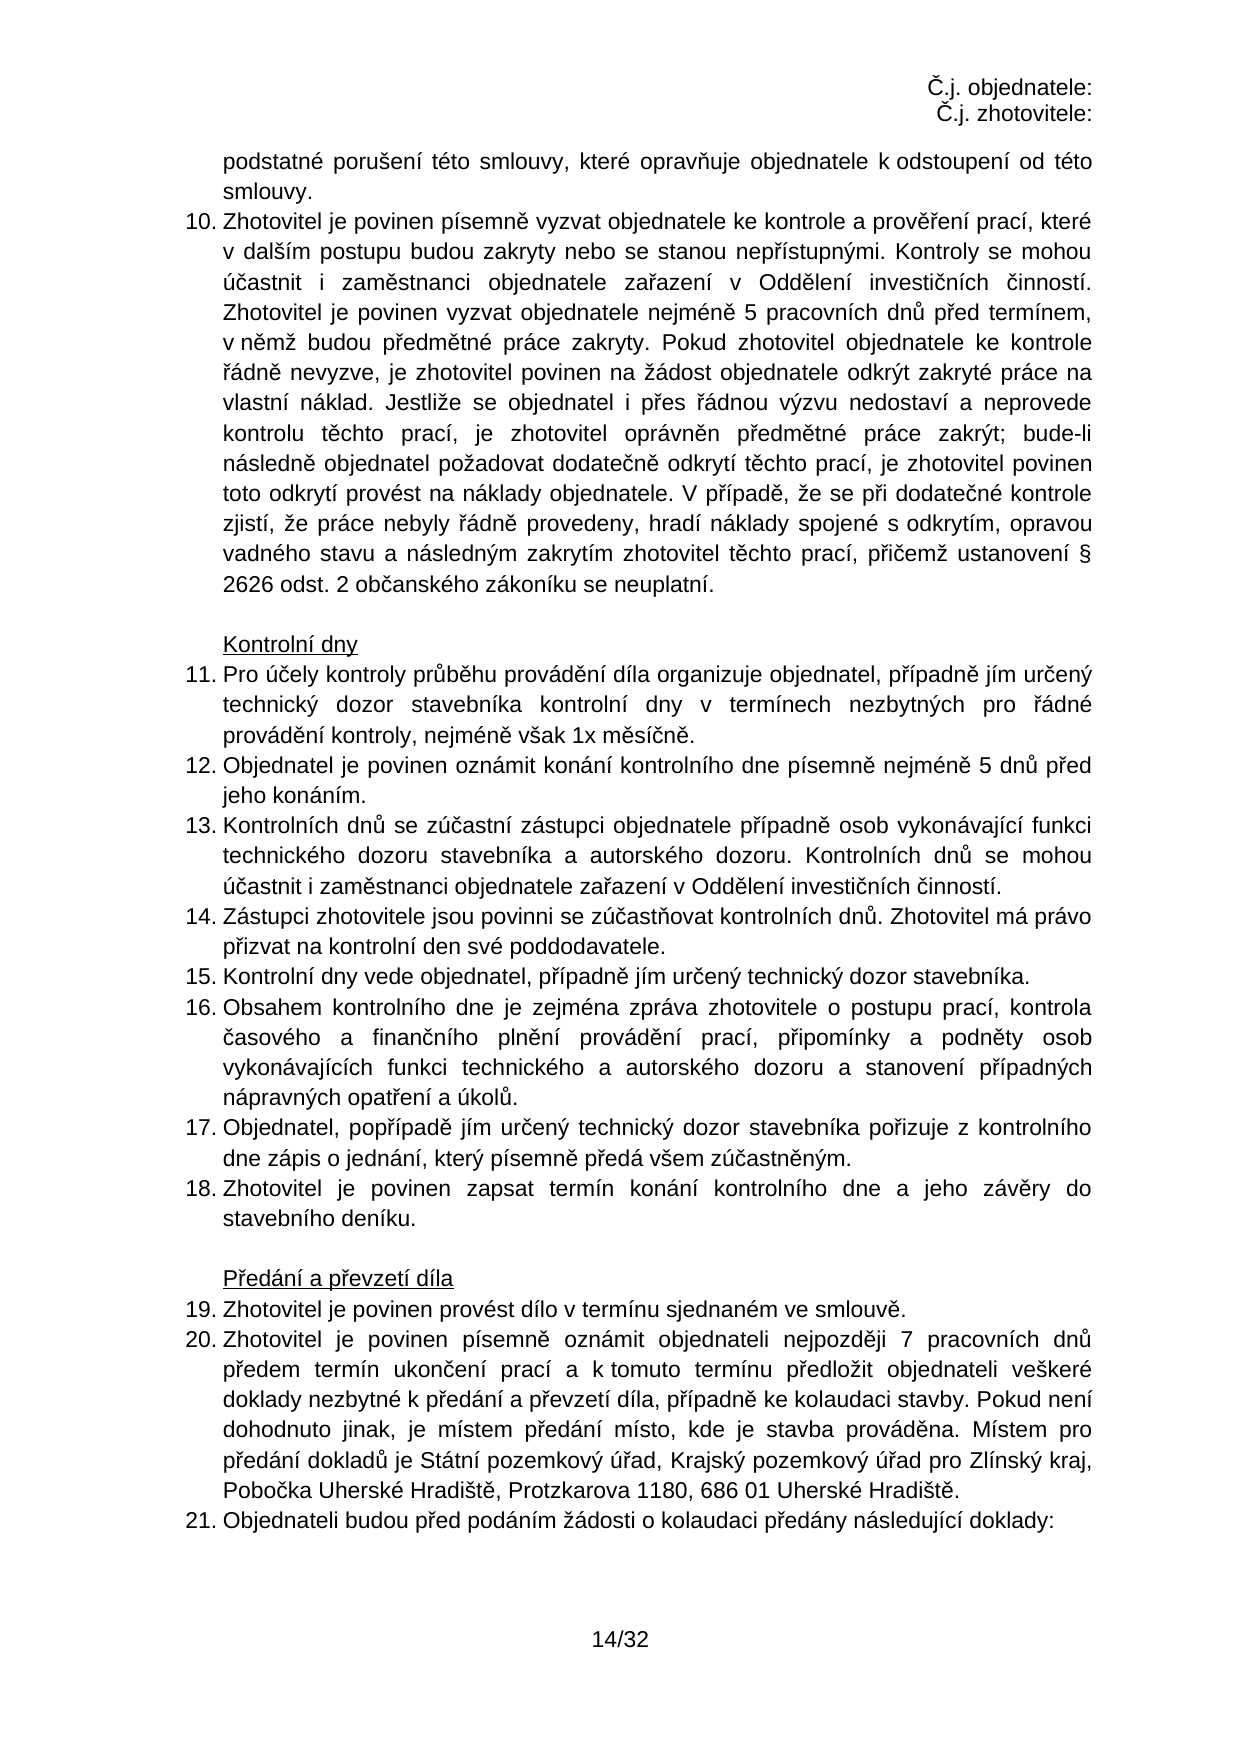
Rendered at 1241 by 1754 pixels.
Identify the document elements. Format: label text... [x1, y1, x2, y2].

list Zhotovitel je povinen písemně vyzvat objednatele ke kontrole a prověření prací, které v dalším postupu budou zakryty nebo se stanou nepřístupnými. Kontroly se mohou účastnit i zaměstnanci objednatele zařazení v Oddělení investičních činností. Zhotovitel je povinen vyzvat objednatele nejméně 5 pracovních dnů před termínem, v němž budou předmětné práce zakryty. Pokud zhotovitel objednatele ke kontrole řádně nevyzve, je zhotovitel povinen na žádost objednatele odkrýt zakryté práce na vlastní náklad. Jestliže se objednatel i přes řádnou výzvu nedostaví a neprovede kontrolu těchto prací, je zhotovitel oprávněn předmětné práce zakrýt; bude-li následně objednatel požadovat dodatečně odkrytí těchto prací, je zhotovitel povinen toto odkrytí provést na náklady objednatele. V případě, že se při dodatečné kontrole zjistí, že práce nebyly řádně provedeny, hradí náklady spojené s odkrytím, opravou vadného stavu a následným zakrytím zhotovitel těchto prací, přičemž ustanovení § 2626 odst. 2 občanského zákoníku se neuplatní. [185, 208, 1093, 597]
list Kontrolní dny vede objednatel, případně jím určený technický dozor stavebníka. [185, 963, 1093, 989]
list Zhotovitel je povinen zapsat termín konání kontrolního dne a jeho závěry do stavebního deníku. [185, 1175, 1093, 1231]
list Pro účely kontroly průběhu provádění díla organizuje objednatel, případně jím určený technický dozor stavebníka kontrolní dny v termínech nezbytných pro řádné provádění kontroly, nejméně však 1x měsíčně. [185, 661, 1093, 748]
list Kontrolních dnů se zúčastní zástupci objednatele případně osob vykonávající funkci technického dozoru stavebníka a autorského dozoru. Kontrolních dnů se mohou účastnit i zaměstnanci objednatele zařazení v Oddělení investičních činností. [185, 812, 1093, 899]
list Objednatel je povinen oznámit konání kontrolního dne písemně nejméně 5 dnů před jeho konáním. [185, 752, 1093, 808]
list Předání a převzetí díla [223, 1265, 1093, 1292]
list Zhotovitel je povinen provést dílo v termínu sjednaném ve smlouvě. [185, 1296, 1093, 1322]
list Zhotovitel je povinen písemně oznámit objednateli nejpozději 7 pracovních dnů předem termín ukončení prací a k tomuto termínu předložit objednateli veškeré doklady nezbytné k předání a převzetí díla, případně ke kolaudaci stavby. Pokud není dohodnuto jinak, je místem předání místo, kde je stavba prováděna. Místem pro předání dokladů je Státní pozemkový úřad, Krajský pozemkový úřad pro Zlínský kraj, Pobočka Uherské Hradiště, Protzkarova 1180, 686 01 Uherské Hradiště. [185, 1326, 1093, 1503]
list Kontrolní dny [223, 631, 1093, 657]
list Objednatel, popřípadě jím určený technický dozor stavebníka pořizuje z kontrolního dne zápis o jednání, který písemně předá všem zúčastněným. [185, 1114, 1093, 1171]
list Zástupci zhotovitele jsou povinni se zúčastňovat kontrolních dnů. Zhotovitel má právo přizvat na kontrolní den své poddodavatele. [185, 903, 1093, 959]
list Obsahem kontrolního dne je zejména zpráva zhotovitele o postupu prací, kontrola časového a finančního plnění provádění prací, připomínky a podněty osob vykonávajících funkci technického a autorského dozoru a stanovení případných nápravných opatření a úkolů. [185, 993, 1093, 1110]
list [185, 148, 1093, 204]
list Objednateli budou před podáním žádosti o kolaudaci předány následující doklady: [185, 1507, 1093, 1533]
